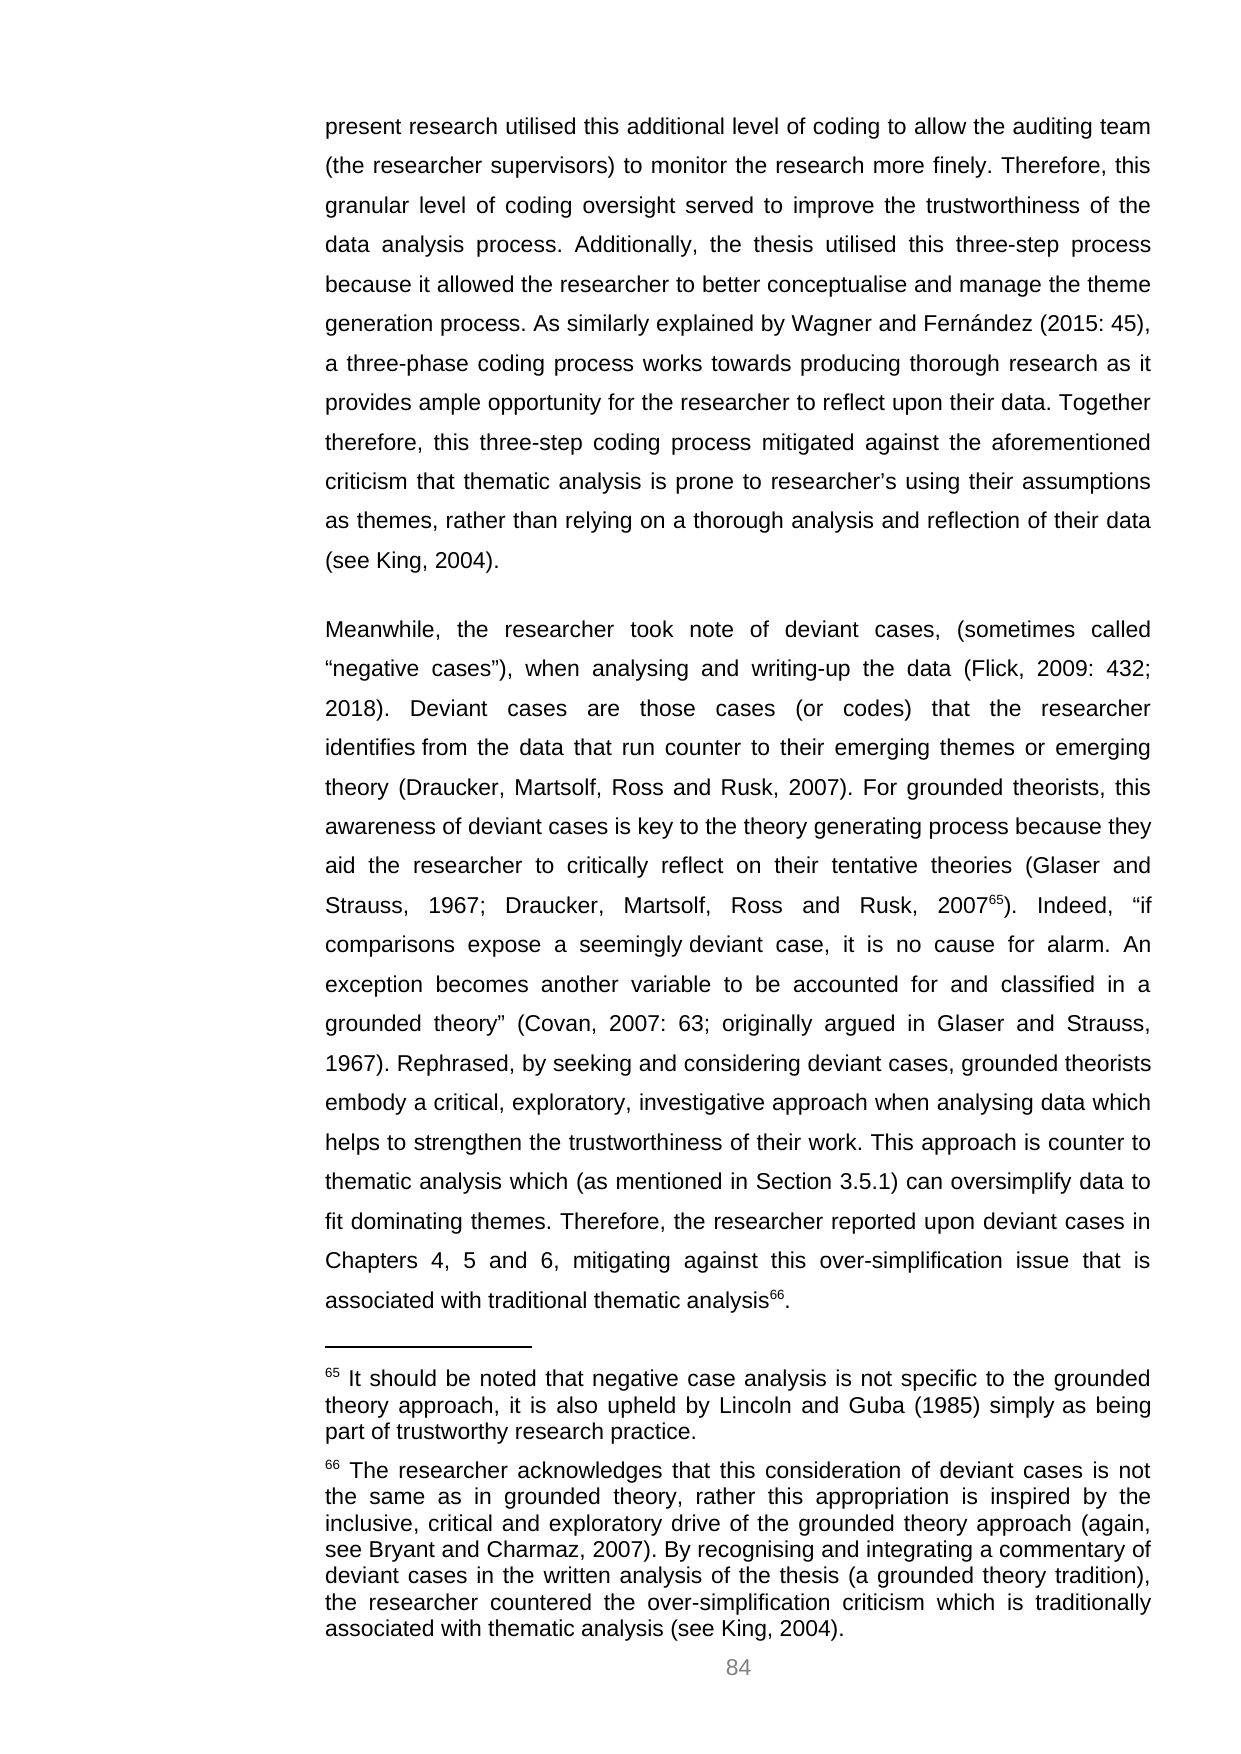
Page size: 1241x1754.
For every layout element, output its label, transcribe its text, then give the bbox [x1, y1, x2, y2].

text Meanwhile, the researcher took note of deviant cases, (sometimes called “negative cases”), when analysing and writing-up the data (Flick, 2009: 432; 2018). Deviant cases are those cases (or codes) that the researcher identifies from the data that run counter to their emerging themes or emerging theory (Draucker, Martsolf, Ross and Rusk, 2007). For grounded theorists, this awareness of deviant cases is key to the theory generating process because they aid the researcher to critically reflect on their tentative theories (Glaser and Strauss, 1967; Draucker, Martsolf, Ross and Rusk, 2007). Indeed, “if comparisons expose a seemingly deviant case, it is no cause for alarm. An exception becomes another variable to be accounted for and classified in a grounded theory” (Covan, 2007: 63; originally argued in Glaser and Strauss, 1967). Rephrased, by seeking and considering deviant cases, grounded theorists embody a critical, exploratory, investigative approach when analysing data which helps to strengthen the trustworthiness of their work. This approach is counter to thematic analysis which (as mentioned in Section 3.5.1) can oversimplify data to fit dominating themes. Therefore, the researcher reported upon deviant cases in Chapters 4, 5 and 6, mitigating against this over-simplification issue that is associated with traditional thematic analysis. [325, 616, 1152, 1313]
text Following line-by-line coding, the researcher engaged in axial coding followed by theme-based coding to further improve the trustworthiness of the research. Traditional thematic analysis relies on a two-step coding process, “generating initial codes” and “searching for themes” (Nowell et al, 2017: 4). In contrast to this traditional thematic analysis approach, the thesis used the additional intermediate coding step, “axial coding” (Charmaz, 2014; Saldaña, 2013: 51). The purpose of this additional coding stage is to allow the researcher to connect initial codes together, before moving on to the final stage of coding (theme generation). The present research utilised this additional level of coding to allow the auditing team (the researcher supervisors) to monitor the research more finely. Therefore, this granular level of coding oversight served to improve the trustworthiness of the data analysis process. Additionally, the thesis utilised this three-step process because it allowed the researcher to better conceptualise and manage the theme generation process. As similarly explained by Wagner and Fernández (2015: 45), a three-phase coding process works towards producing thorough research as it provides ample opportunity for the researcher to reflect upon their data. Together therefore, this three-step coding process mitigated against the aforementioned criticism that thematic analysis is prone to researcher’s using their assumptions as themes, rather than relying on a thorough analysis and reflection of their data (see King, 2004). [325, 113, 1152, 573]
